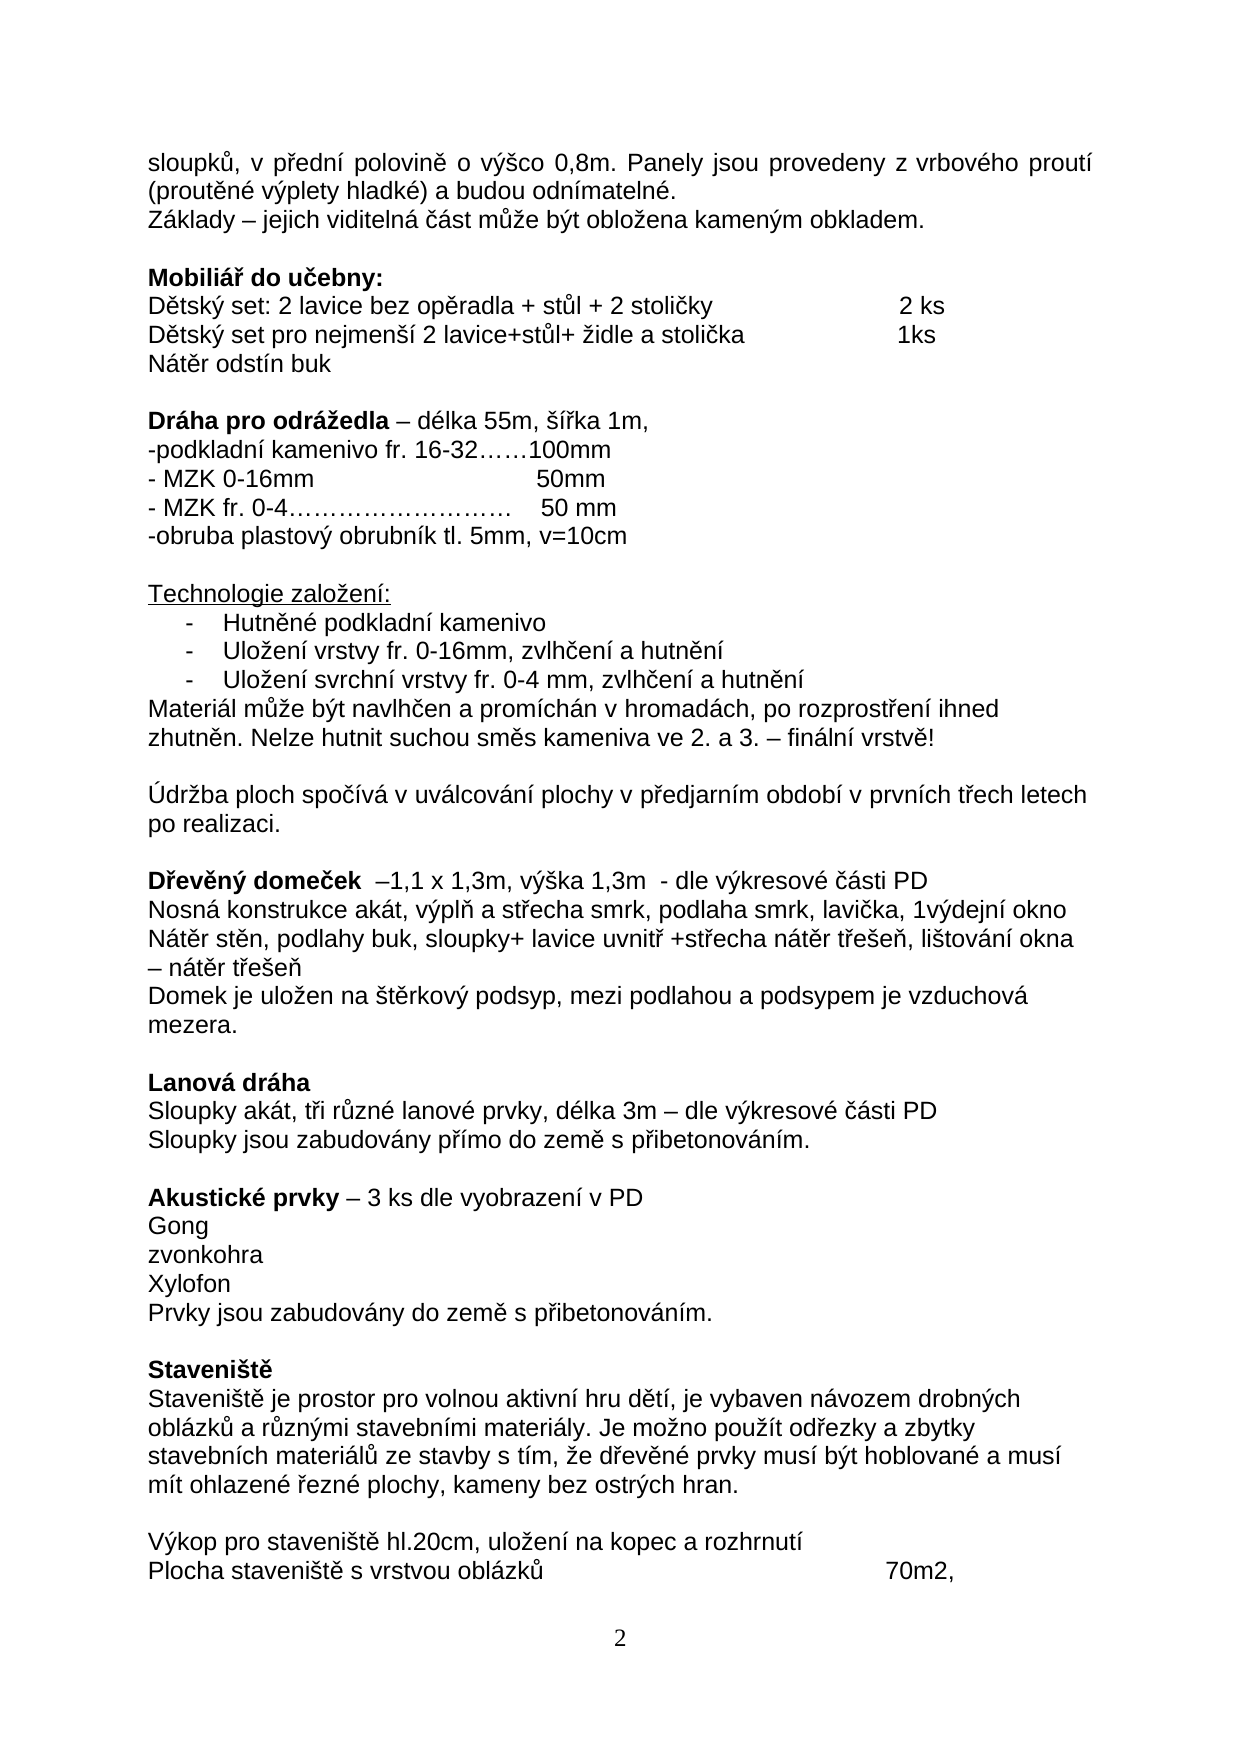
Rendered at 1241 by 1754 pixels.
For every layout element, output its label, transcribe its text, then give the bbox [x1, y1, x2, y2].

text Údržba ploch spočívá v uválcování plochy v předjarním období v prvních třech letech po realizaci. [148, 780, 1093, 838]
text Gong [148, 1211, 1093, 1240]
text Dráha pro odrážedla – délka 55m, šířka 1m, [148, 406, 1093, 435]
text Plocha staveniště s vrstvou oblázků 70m2, [148, 1556, 1093, 1584]
text Nátěr stěn, podlahy buk, sloupky+ lavice uvnitř +střecha nátěr třešeň, lištování okna – nátěr třešeň [148, 924, 1093, 981]
text Staveniště je prostor pro volnou aktivní hru dětí, je vybaven návozem drobných oblázků a různými stavebními materiály. Je možno použít odřezky a zbytky stavebních materiálů ze stavby s tím, že dřevěné prvky musí být hoblované a musí mít ohlazené řezné plochy, kameny bez ostrých hran. [148, 1384, 1093, 1499]
list Hutněné podkladní kamenivo [185, 608, 1093, 636]
list Uložení vrstvy fr. 0-16mm, zvlhčení a hutnění [185, 636, 1093, 665]
text Materiál může být navlhčen a promíchán v hromadách, po rozprostření ihned zhutněn. Nelze hutnit suchou směs kameniva ve 2. a 3. – finální vrstvě! [148, 694, 1093, 751]
text Nátěr odstín buk [148, 349, 1093, 378]
text Výkop pro staveniště hl.20cm, uložení na kopec a rozhrnutí [148, 1527, 1093, 1556]
text Nosná konstrukce akát, výplň a střecha smrk, podlaha smrk, lavička, 1výdejní okno [148, 895, 1093, 924]
text -obruba plastový obrubník tl. 5mm, v=10cm [148, 521, 1093, 550]
text - MZK 0-16mm 50mm [148, 464, 1093, 493]
text Základy – jejich viditelná část může být obložena kameným obkladem. [148, 205, 1093, 234]
text Sloupky akát, tři různé lanové prvky, délka 3m – dle výkresové části PD [148, 1096, 1093, 1125]
text Sloupky jsou zabudovány přímo do země s přibetonováním. [148, 1125, 1093, 1154]
text Prvky jsou zabudovány do země s přibetonováním. [148, 1298, 1093, 1326]
text Technologie založení: [148, 579, 1093, 608]
text Mobiliář do učebny: [148, 263, 1093, 291]
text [148, 148, 1093, 205]
text Xylofon [148, 1269, 1093, 1298]
text Lanová dráha [148, 1068, 1093, 1096]
text zvonkohra [148, 1240, 1093, 1269]
text Staveniště [148, 1355, 1093, 1384]
text Dětský set pro nejmenší 2 lavice+stůl+ židle a stolička 1ks [148, 320, 1093, 349]
list Uložení svrchní vrstvy fr. 0-4 mm, zvlhčení a hutnění [185, 665, 1093, 694]
text Akustické prvky – 3 ks dle vyobrazení v PD [148, 1183, 1093, 1211]
text Dětský set: 2 lavice bez opěradla + stůl + 2 stoličky 2 ks [148, 291, 1093, 320]
text Domek je uložen na štěrkový podsyp, mezi podlahou a podsypem je vzduchová mezera. [148, 981, 1093, 1039]
text - MZK fr. 0-4……………………… 50 mm [148, 493, 1093, 521]
text Dřevěný domeček –1,1 x 1,3m, výška 1,3m - dle výkresové části PD [148, 866, 1093, 895]
text -podkladní kamenivo fr. 16-32……100mm [148, 435, 1093, 464]
